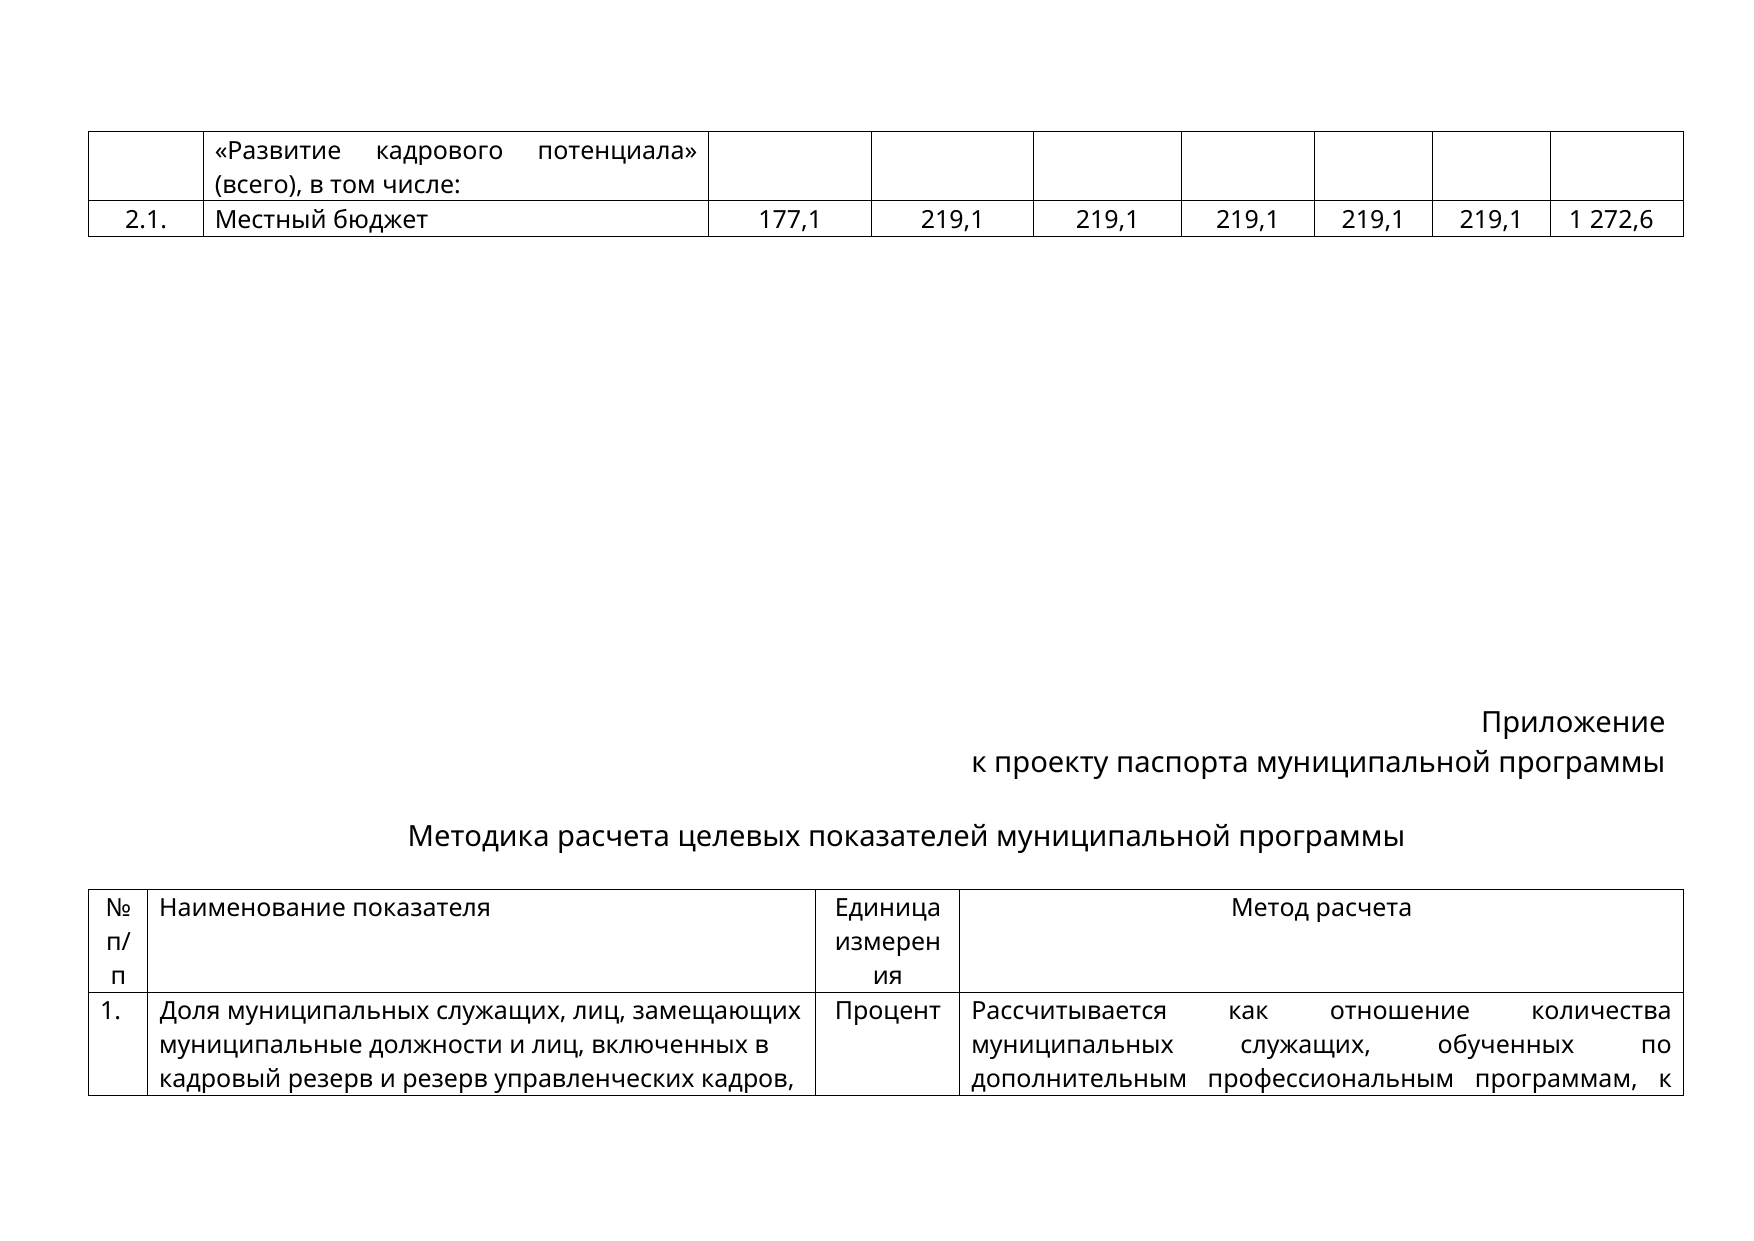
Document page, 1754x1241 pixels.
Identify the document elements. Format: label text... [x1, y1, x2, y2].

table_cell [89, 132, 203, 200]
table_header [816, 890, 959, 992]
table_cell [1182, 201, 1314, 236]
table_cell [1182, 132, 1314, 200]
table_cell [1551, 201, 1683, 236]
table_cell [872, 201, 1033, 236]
text Методика расчета целевых показателей муниципальной программы [148, 815, 1665, 855]
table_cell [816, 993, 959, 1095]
text к проекту паспорта муниципальной программы [148, 741, 1665, 781]
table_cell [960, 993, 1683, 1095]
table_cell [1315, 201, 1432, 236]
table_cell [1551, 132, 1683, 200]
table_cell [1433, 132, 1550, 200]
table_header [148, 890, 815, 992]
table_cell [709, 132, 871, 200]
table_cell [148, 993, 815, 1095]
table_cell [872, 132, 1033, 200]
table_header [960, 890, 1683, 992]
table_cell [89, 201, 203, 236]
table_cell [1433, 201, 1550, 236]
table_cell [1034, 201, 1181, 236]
text Приложение [148, 702, 1665, 741]
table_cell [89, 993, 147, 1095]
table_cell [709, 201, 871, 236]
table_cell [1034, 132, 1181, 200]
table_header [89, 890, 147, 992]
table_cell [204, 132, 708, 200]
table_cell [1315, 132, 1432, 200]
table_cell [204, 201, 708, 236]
